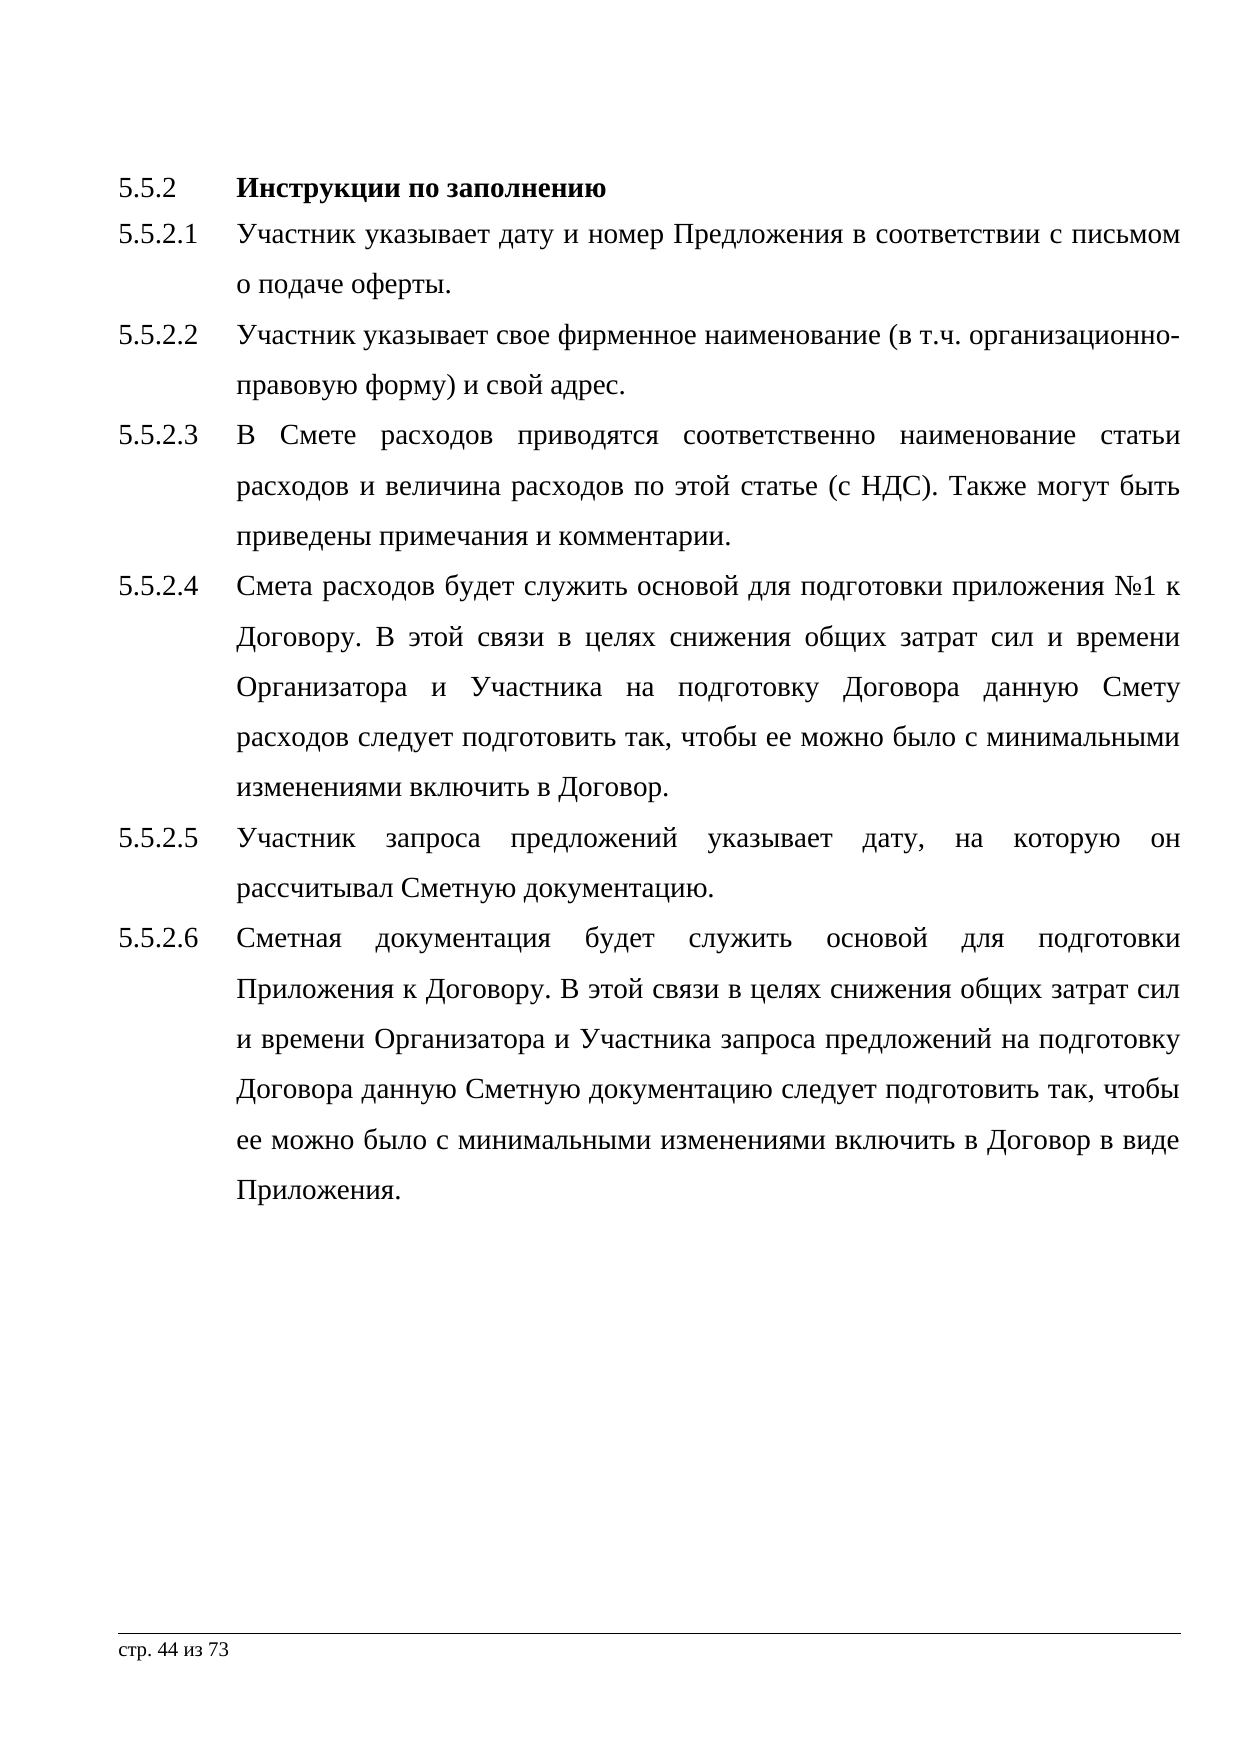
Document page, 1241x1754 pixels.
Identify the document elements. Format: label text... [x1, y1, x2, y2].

text Участник запроса предложений указывает дату, на которую он рассчитывал Сметную документацию. [118, 820, 1181, 904]
text В Смете расходов приводятся соответственно наименование статьи расходов и величина расходов по этой статье (с НДС). Также могут быть приведены примечания и комментарии. [118, 417, 1181, 552]
text Сметная документация будет служить основой для подготовки Приложения к Договору. В этой связи в целях снижения общих затрат сил и времени Организатора и Участника запроса предложений на подготовку Договора данную Сметную документацию следует подготовить так, чтобы ее можно было с минимальными изменениями включить в Договор в виде Приложения. [118, 921, 1181, 1206]
text Участник указывает дату и номер Предложения в соответствии с письмом о подаче оферты. [118, 216, 1181, 300]
text Инструкции по заполнению [118, 170, 1181, 204]
text Участник указывает свое фирменное наименование (в т.ч. организационно-правовую форму) и свой адрес. [118, 317, 1181, 401]
text Смета расходов будет служить основой для подготовки приложения №1 к Договору. В этой связи в целях снижения общих затрат сил и времени Организатора и Участника на подготовку Договора данную Смету расходов следует подготовить так, чтобы ее можно было с минимальными изменениями включить в Договор. [118, 568, 1181, 803]
